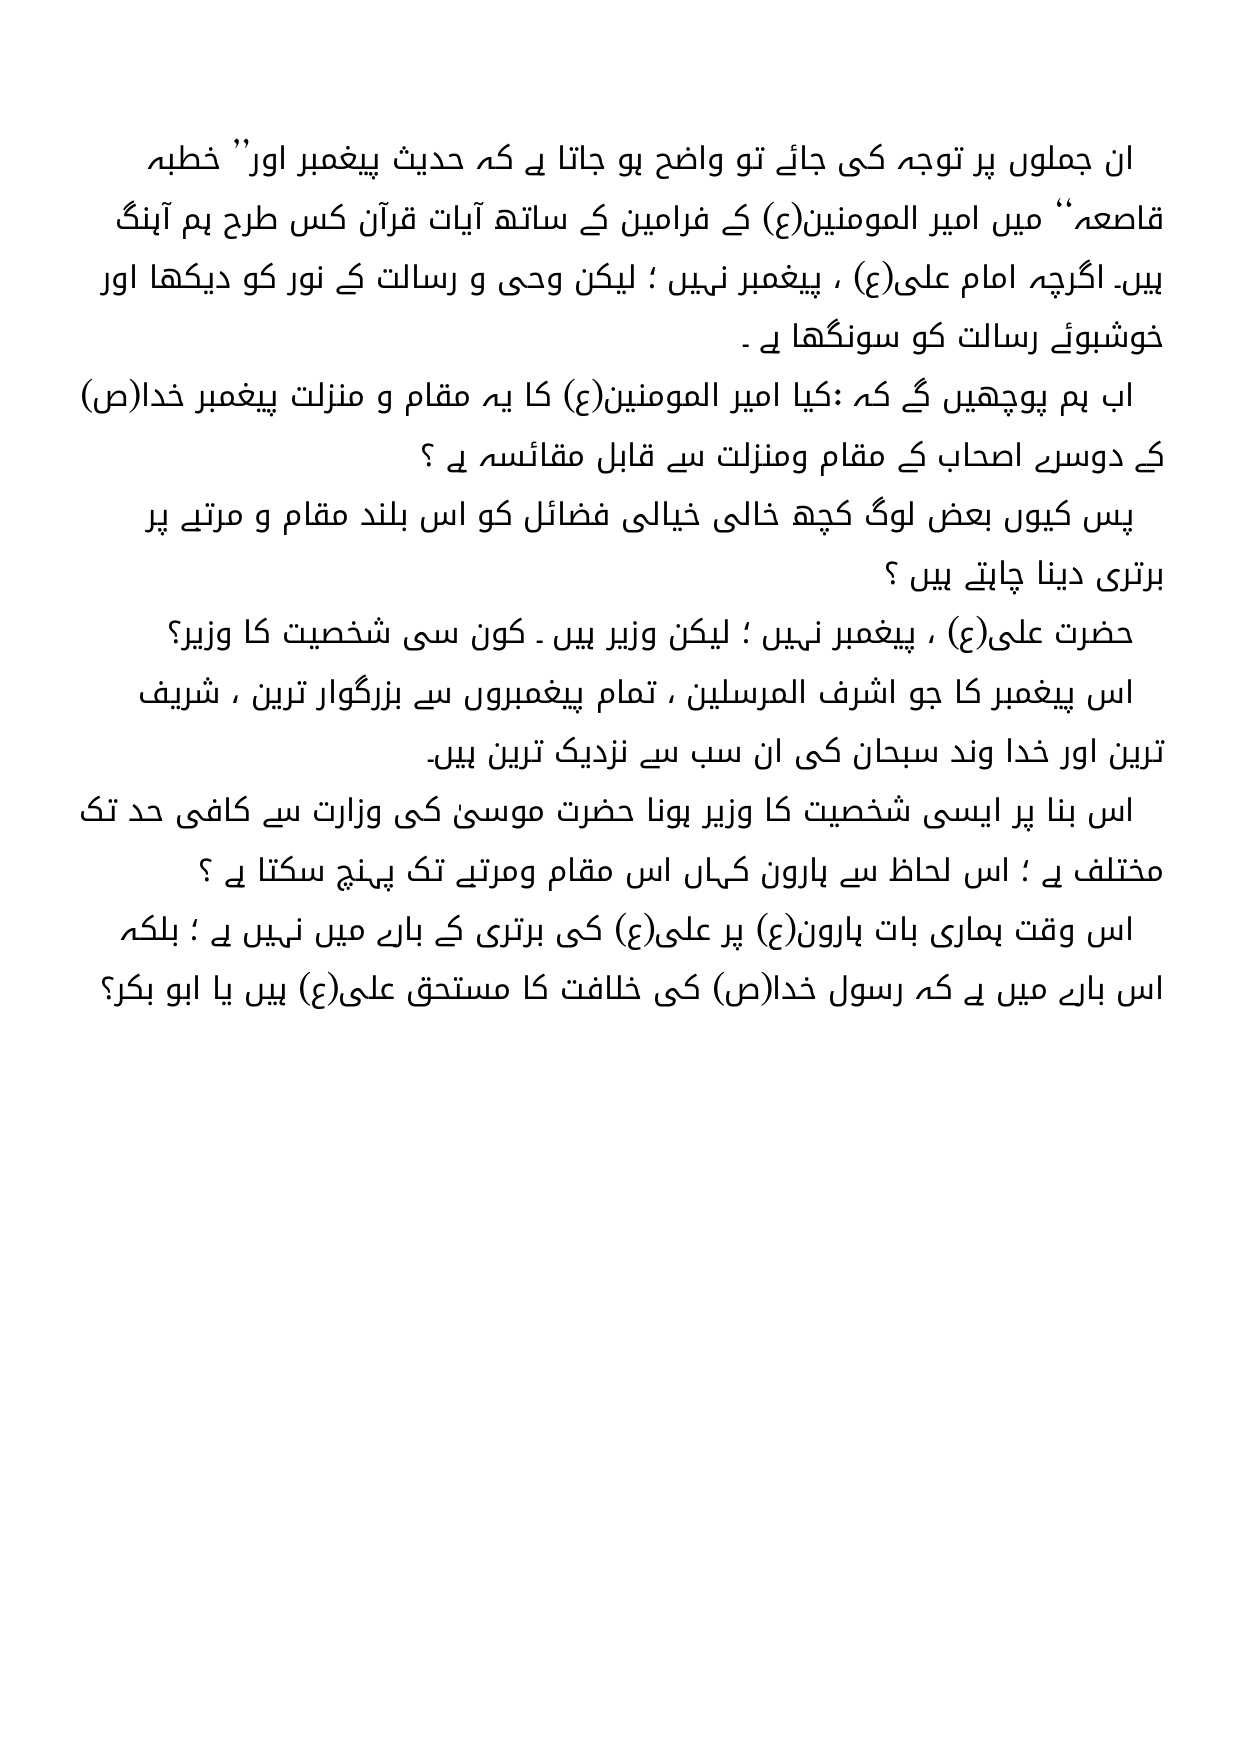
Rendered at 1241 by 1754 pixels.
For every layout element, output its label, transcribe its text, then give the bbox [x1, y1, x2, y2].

text اس پیغمبر کا جو اشرف المرسلین ، تمام پیغمبروں سے بزرگوار ترین ، شریف ترین اور خدا وند سبحان کی ان سب سے نزدیک ترین ہیں۔ [75, 663, 1165, 782]
text اس وقت ہماری بات ہارون(ع) پر علی(ع) کی برتری کے بارے میں نہیں ہے ؛ بلکہ اس بارے میں ہے کہ رسول خدا(ص) کی خلافت کا مستحق علی(ع) ہیں یا ابو بکر؟ [75, 900, 1165, 1019]
text اب ہم پوچھیں گے کہ :کیا امیر المومنین(ع) کا یہ مقام و منزلت پیغمبر خدا(ص) کے دوسرے اصحاب کے مقام ومنزلت سے قابل مقائسہ ہے ؟ [75, 367, 1165, 485]
text ان جملوں پر توجہ کی جائے تو واضح ہو جاتا ہے کہ حدیث پیغمبر اور’’ خطبہ قاصعہ‘‘ میں امیر المومنین(ع) کے فرامین کے ساتھ آیات قرآن کس طرح ہم آہنگ ہیں۔ اگرچہ امام علی(ع) ، پیغمبر نہیں ؛ لیکن وحی و رسالت کے نور کو دیکھا اور خوشبوئے رسالت کو سونگھا ہے ۔ [75, 130, 1165, 367]
text حضرت علی(ع) ، پیغمبر نہیں ؛ لیکن وزیر ہیں ۔ کون سی شخصیت کا وزیر؟ [75, 604, 1165, 663]
text اس بنا پر ایسی شخصیت کا وزیر ہونا حضرت موسیٰ کی وزارت سے کافی حد تک مختلف ہے ؛ اس لحاظ سے ہارون کہاں اس مقام ومرتبے تک پہنچ سکتا ہے ؟ [75, 782, 1165, 900]
text پس کیوں بعض لوگ کچھ خالی خیالی فضائل کو اس بلند مقام و مرتبے پر برتری دینا چاہتے ہیں ؟ [75, 485, 1165, 604]
